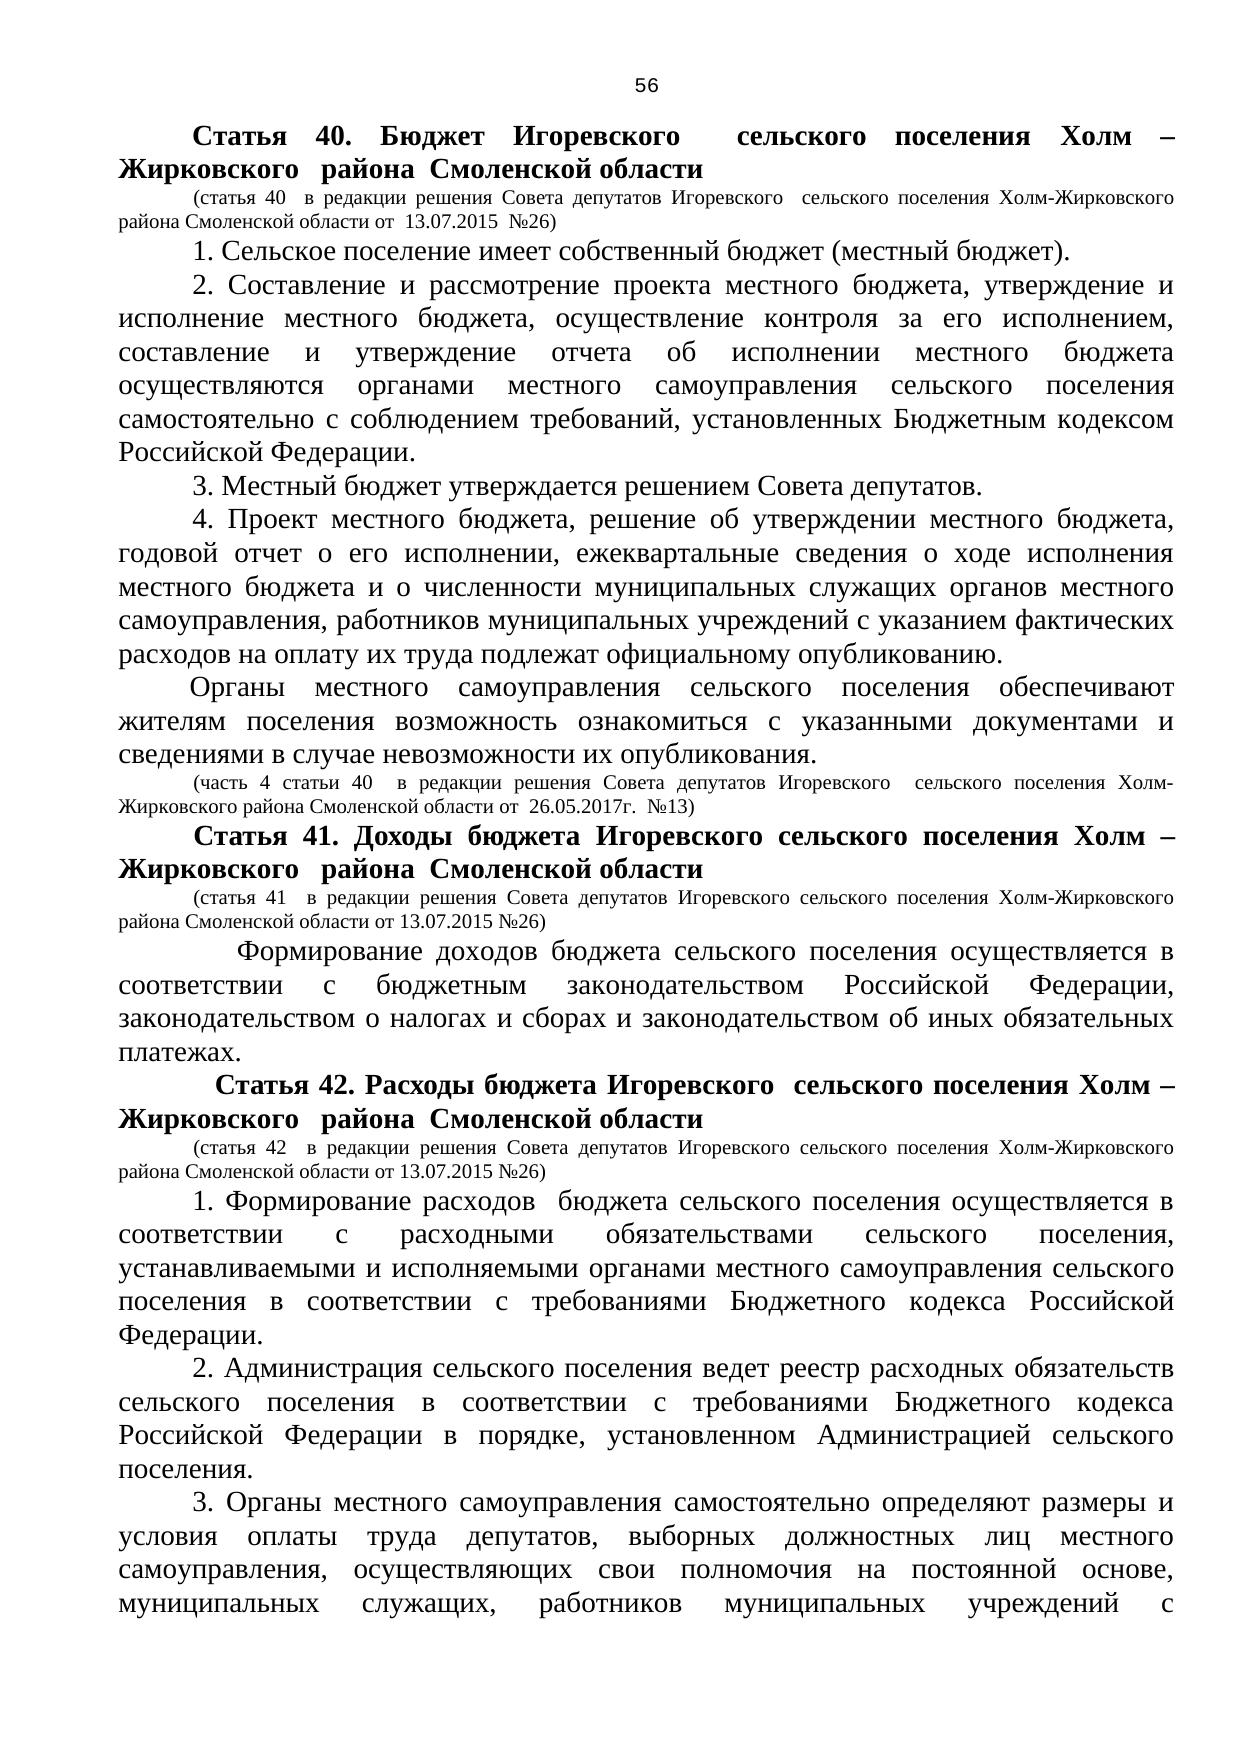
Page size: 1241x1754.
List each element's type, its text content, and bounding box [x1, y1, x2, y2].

text 4. Проект местного бюджета, решение об утверждении местного бюджета, годовой отчет о его исполнении, ежеквартальные сведения о ходе исполнения местного бюджета и о численности муниципальных служащих органов местного самоуправления, работников муниципальных учреждений с указанием фактических расходов на оплату их труда подлежат официальному опубликованию. [118, 502, 1175, 669]
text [118, 1484, 1175, 1619]
text (статья 40 в редакции решения Совета депутатов Игоревского сельского поселения Холм-Жирковского района Смоленской области от 13.07.2015 №26) [118, 185, 1175, 233]
text Статья 41. Доходы бюджета Игоревского сельского поселения Холм – Жирковского района Смоленской области [118, 818, 1175, 885]
list 3. Местный бюджет утверждается решением Совета депутатов. [118, 468, 1175, 502]
text Статья 40. Бюджет Игоревского сельского поселения Холм – Жирковского района Смоленской области [118, 118, 1175, 185]
list 1. Формирование расходов бюджета сельского поселения осуществляется в соответствии с расходными обязательствами сельского поселения, устанавливаемыми и исполняемыми органами местного самоуправления сельского поселения в соответствии с требованиями Бюджетного кодекса Российской Федерации. [118, 1183, 1175, 1350]
list 2. Администрация сельского поселения ведет реестр расходных обязательств сельского поселения в соответствии с требованиями Бюджетного кодекса Российской Федерации в порядке, установленном Администрацией сельского поселения. [118, 1350, 1175, 1484]
text (статья 41 в редакции решения Совета депутатов Игоревского сельского поселения Холм-Жирковского района Смоленской области от 13.07.2015 №26) [118, 885, 1175, 933]
text 2. Составление и рассмотрение проекта местного бюджета, утверждение и исполнение местного бюджета, осуществление контроля за его исполнением, составление и утверждение отчета об исполнении местного бюджета осуществляются органами местного самоуправления сельского поселения самостоятельно с соблюдением требований, установленных Бюджетным кодексом Российской Федерации. [118, 267, 1175, 468]
list 1. Сельское поселение имеет собственный бюджет (местный бюджет). [118, 233, 1175, 267]
text (часть 4 статьи 40 в редакции решения Совета депутатов Игоревского сельского поселения Холм-Жирковского района Смоленской области от 26.05.2017г. №13) [118, 770, 1175, 818]
list Формирование доходов бюджета сельского поселения осуществляется в соответствии с бюджетным законодательством Российской Федерации, законодательством о налогах и сборах и законодательством об иных обязательных платежах. [118, 933, 1175, 1067]
text (статья 42 в редакции решения Совета депутатов Игоревского сельского поселения Холм-Жирковского района Смоленской области от 13.07.2015 №26) [118, 1134, 1175, 1183]
text Органы местного самоуправления сельского поселения обеспечивают жителям поселения возможность ознакомиться с указанными документами и сведениями в случае невозможности их опубликования. [118, 669, 1175, 770]
text Статья 42. Расходы бюджета Игоревского сельского поселения Холм – Жирковского района Смоленской области [118, 1067, 1175, 1134]
